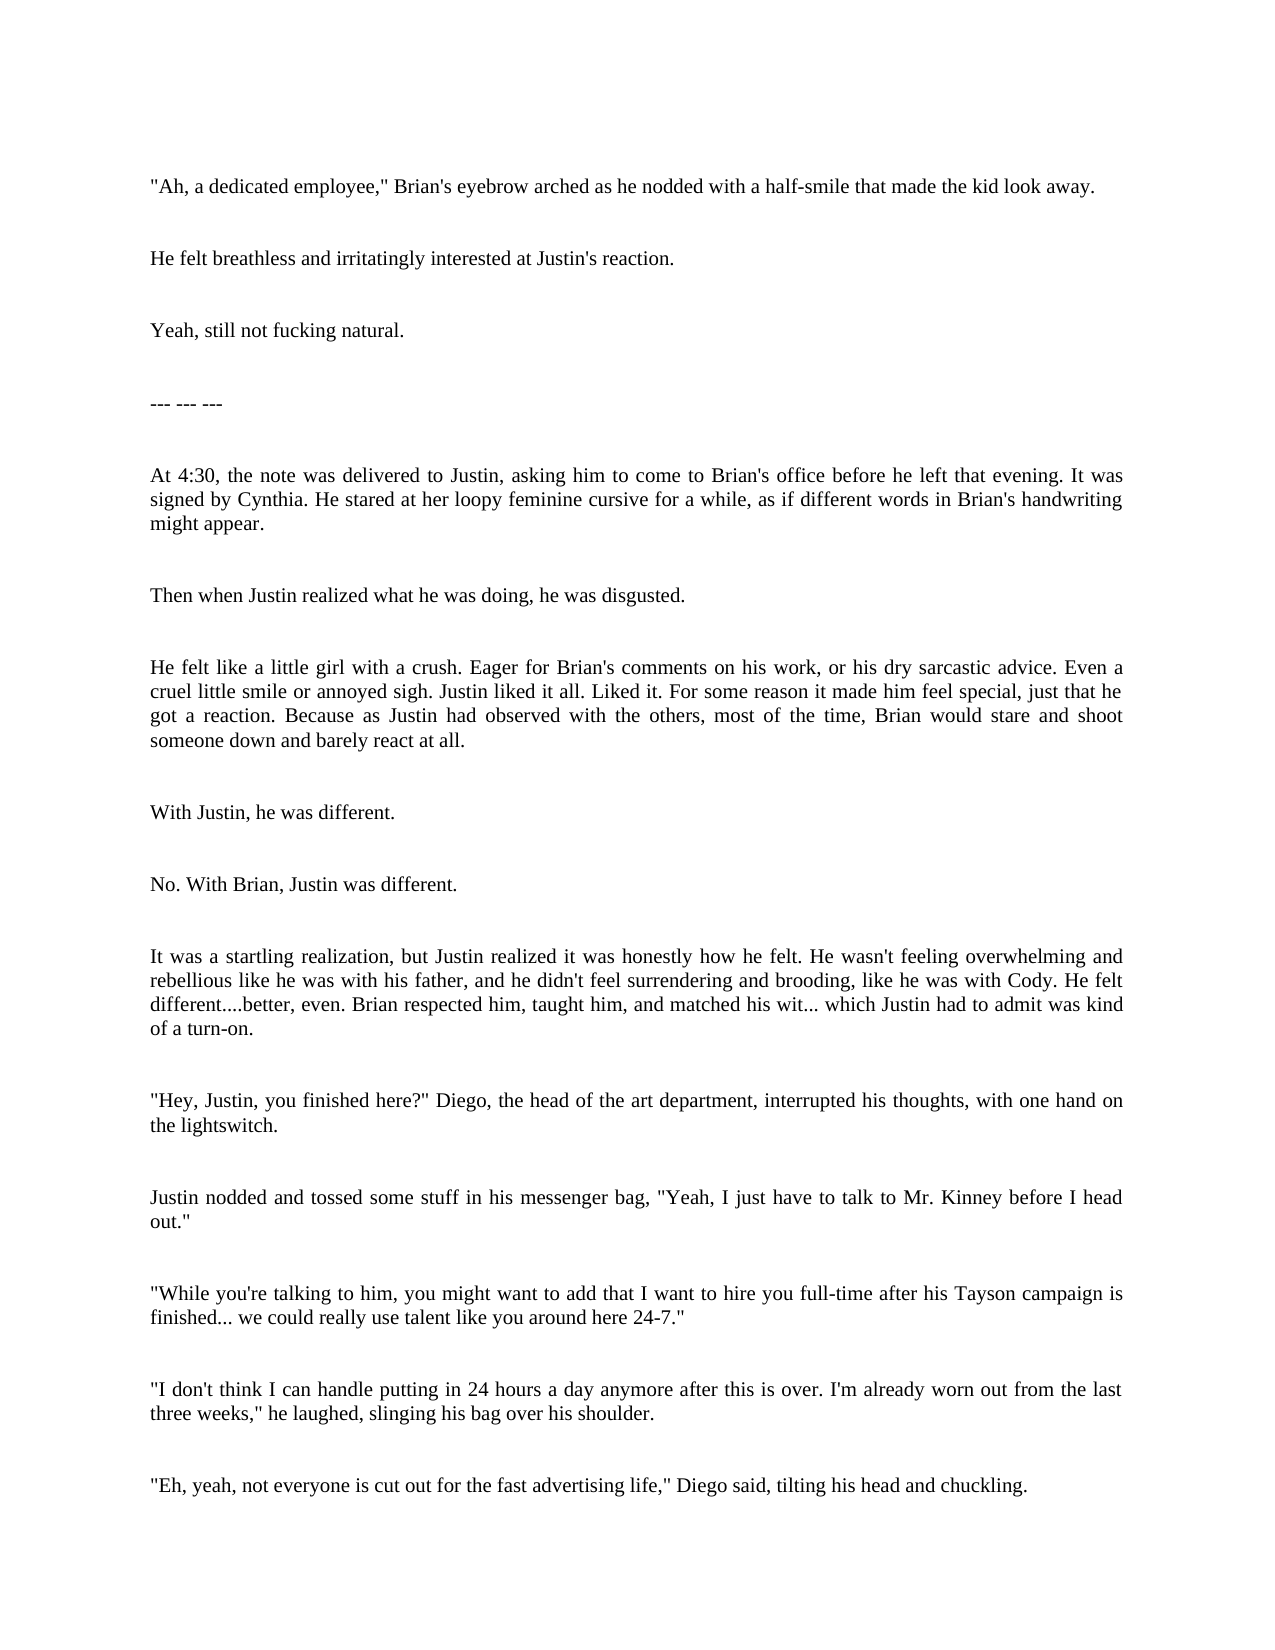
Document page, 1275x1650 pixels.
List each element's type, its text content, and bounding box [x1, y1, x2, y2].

text "Ah, a dedicated employee," Brian's eyebrow arched as he nodded with a half-smile that made the kid look away. [150, 174, 1125, 198]
text At 4:30, the note was delivered to Justin, asking him to come to Brian's office before he left that evening. It was signed by Cynthia. He stared at her loopy feminine cursive for a while, as if different words in Brian's handwriting might appear. [150, 463, 1125, 535]
text He felt like a little girl with a crush. Eager for Brian's comments on his work, or his dry sarcastic advice. Even a cruel little smile or annoyed sigh. Justin liked it all. Liked it. For some reason it made him feel special, just that he got a reaction. Because as Justin had observed with the others, most of the time, Brian would stare and shoot someone down and barely react at all. [150, 655, 1125, 752]
text Justin nodded and tossed some stuff in his messenger bag, "Yeah, I just have to talk to Mr. Kinney before I head out." [150, 1185, 1125, 1233]
text "While you're talking to him, you might want to add that I want to hire you full-time after his Tayson campaign is finished... we could really use talent like you around here 24-7." [150, 1281, 1125, 1329]
text He felt breathless and irritatingly interested at Justin's reaction. [150, 246, 1125, 270]
text --- --- --- [150, 391, 1125, 415]
text "I don't think I can handle putting in 24 hours a day anymore after this is over. I'm already worn out from the last three weeks," he laughed, slinging his bag over his shoulder. [150, 1377, 1125, 1425]
text Yeah, still not fucking natural. [150, 318, 1125, 342]
text Then when Justin realized what he was doing, he was disgusted. [150, 583, 1125, 607]
text "Eh, yeah, not everyone is cut out for the fast advertising life," Diego said, tilting his head and chuckling. [150, 1473, 1125, 1497]
text "Hey, Justin, you finished here?" Diego, the head of the art department, interrupted his thoughts, with one hand on the lightswitch. [150, 1088, 1125, 1137]
text With Justin, he was different. [150, 800, 1125, 824]
text No. With Brian, Justin was different. [150, 872, 1125, 896]
text It was a startling realization, but Justin realized it was honestly how he felt. He wasn't feeling overwhelming and rebellious like he was with his father, and he didn't feel surrendering and brooding, like he was with Cody. He felt different....better, even. Brian respected him, taught him, and matched his wit... which Justin had to admit was kind of a turn-on. [150, 944, 1125, 1040]
